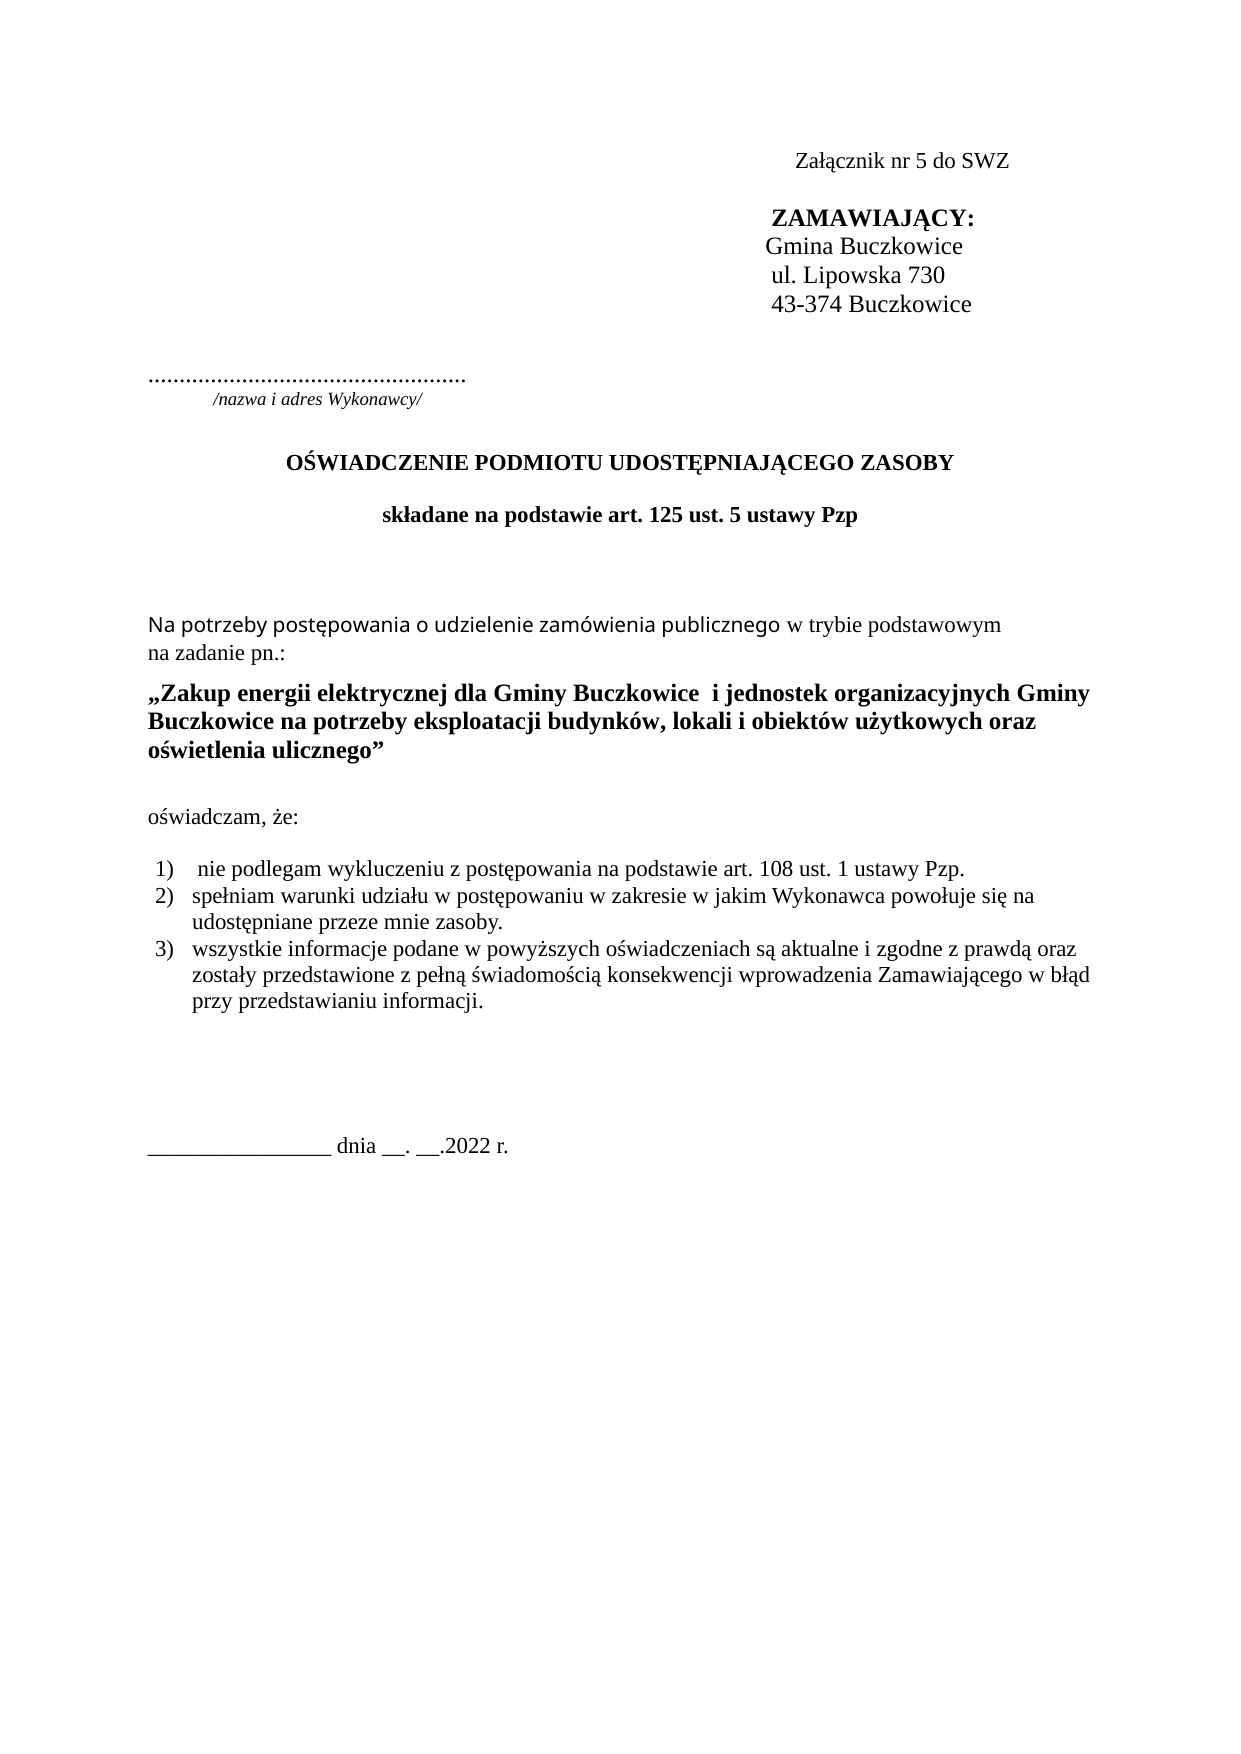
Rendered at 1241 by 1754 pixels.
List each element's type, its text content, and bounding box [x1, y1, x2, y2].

text na zadanie pn.: [148, 639, 1093, 665]
text oświadczam, że: [148, 803, 1093, 829]
list spełniam warunki udziału w postępowaniu w zakresie w jakim Wykonawca powołuje się na udostępniane przeze mnie zasoby. [155, 882, 1093, 934]
text „Zakup energii elektrycznej dla Gminy Buczkowice i jednostek organizacyjnych Gminy Buczkowice na potrzeby eksploatacji budynków, lokali i obiektów użytkowych oraz oświetlenia ulicznego” [148, 678, 1093, 764]
list nie podlegam wykluczeniu z postępowania na podstawie art. 108 ust. 1 ustawy Pzp. [155, 856, 1093, 882]
list wszystkie informacje podane w powyższych oświadczeniach są aktualne i zgodne z prawdą oraz zostały przedstawione z pełną świadomością konsekwencji wprowadzenia Zamawiającego w błąd przy przedstawianiu informacji. [155, 934, 1093, 1014]
text Na potrzeby postępowania o udzielenie zamówienia publicznego w trybie podstawowym [148, 610, 1093, 639]
text /nazwa i adres Wykonawcy/ [148, 388, 1093, 409]
text ................................................... [148, 359, 1093, 388]
text 43-374 Buczkowice [771, 289, 1093, 318]
text Załącznik nr 5 do SWZ [789, 148, 1093, 174]
text ul. Lipowska 730 [771, 260, 1093, 289]
text ZAMAWIAJĄCY: Gmina Buczkowice [765, 203, 1093, 260]
text OŚWIADCZENIE PODMIOTU UDOSTĘPNIAJĄCEGO ZASOBY [148, 449, 1093, 475]
text ________________ dnia __. __.2022 r. [148, 1132, 1093, 1158]
text składane na podstawie art. 125 ust. 5 ustawy Pzp [148, 501, 1093, 528]
